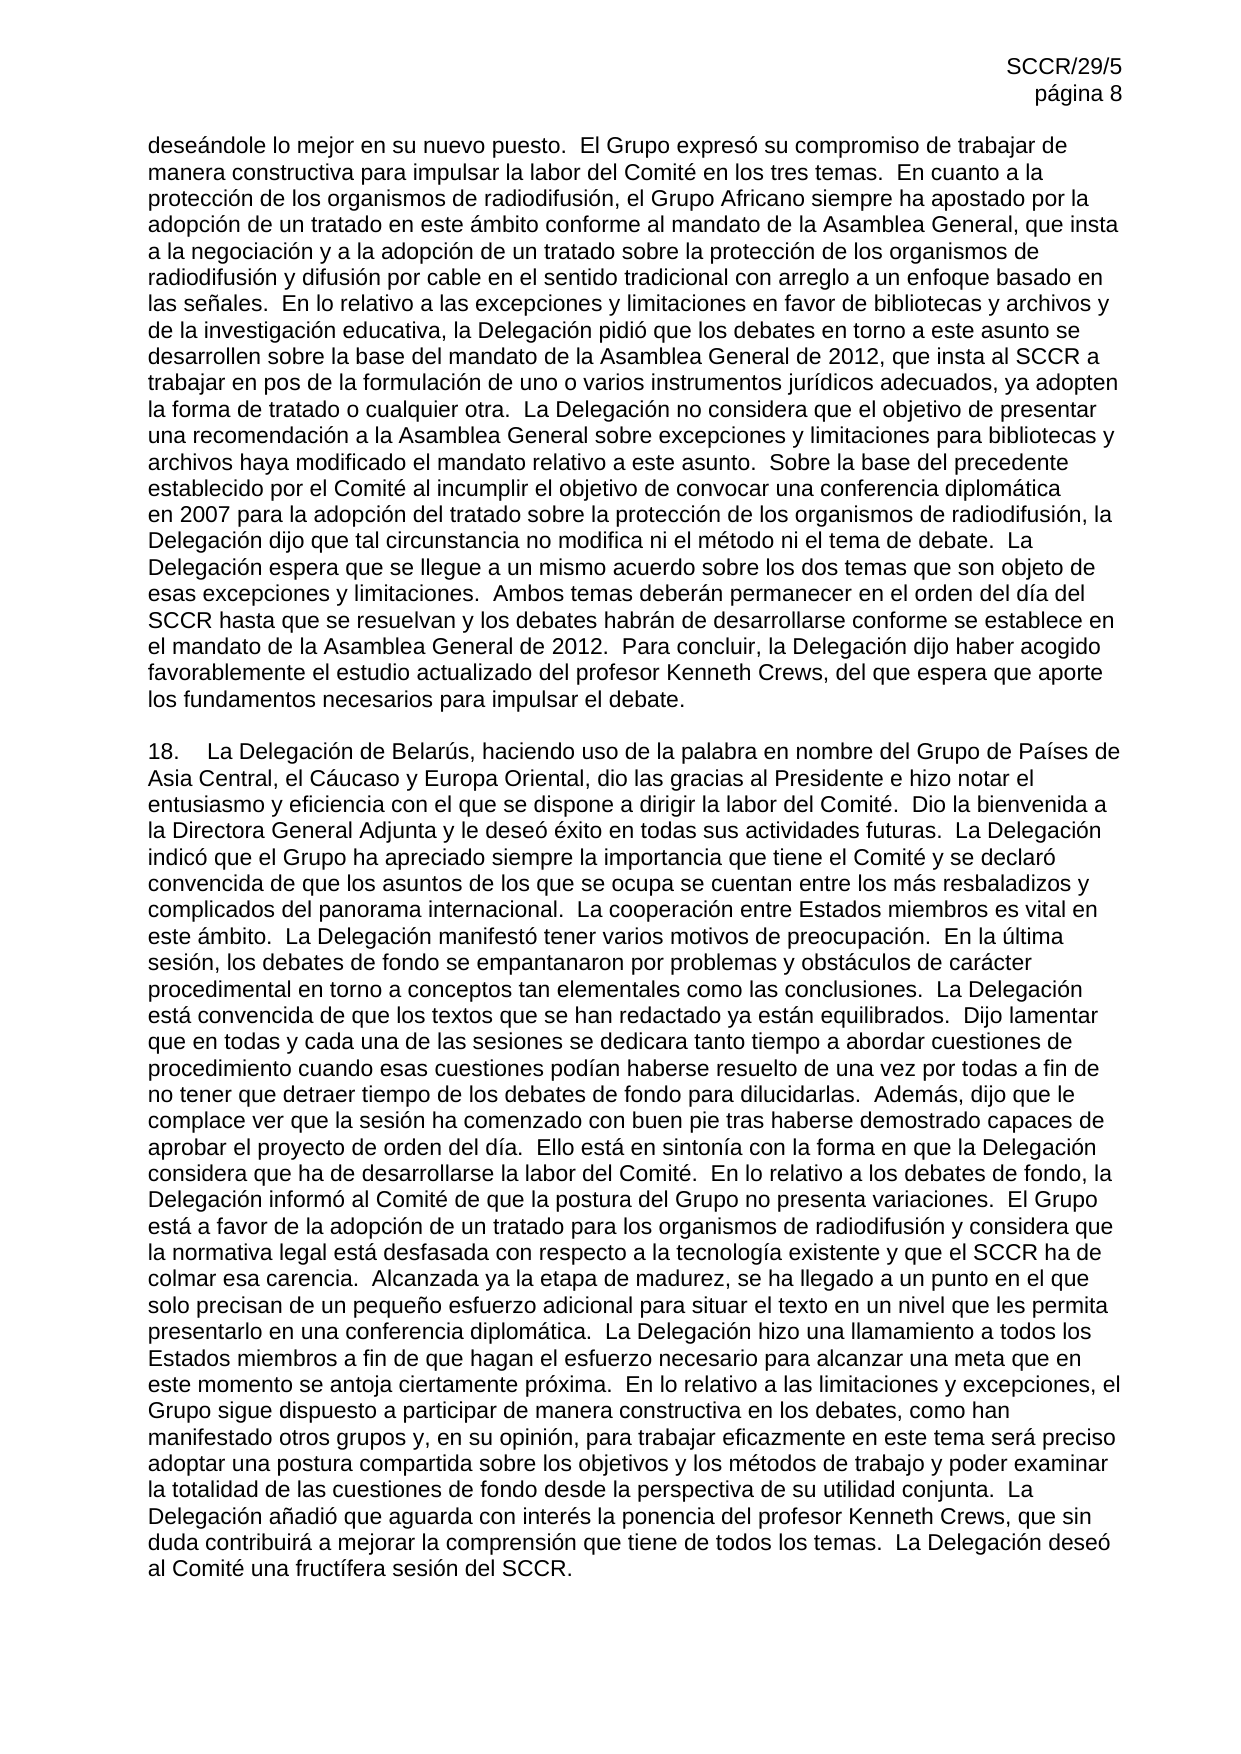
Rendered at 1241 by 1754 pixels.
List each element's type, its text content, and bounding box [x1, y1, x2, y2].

list La Delegación de Belarús, haciendo uso de la palabra en nombre del Grupo de Países de Asia Central, el Cáucaso y Europa Oriental, dio las gracias al Presidente e hizo notar el entusiasmo y eficiencia con el que se dispone a dirigir la labor del Comité. Dio la bienvenida a la Directora General Adjunta y le deseó éxito en todas sus actividades futuras. La Delegación indicó que el Grupo ha apreciado siempre la importancia que tiene el Comité y se declaró convencida de que los asuntos de los que se ocupa se cuentan entre los más resbaladizos y complicados del panorama internacional. La cooperación entre Estados miembros es vital en este ámbito. La Delegación manifestó tener varios motivos de preocupación. En la última sesión, los debates de fondo se empantanaron por problemas y obstáculos de carácter procedimental en torno a conceptos tan elementales como las conclusiones. La Delegación está convencida de que los textos que se han redactado ya están equilibrados. Dijo lamentar que en todas y cada una de las sesiones se dedicara tanto tiempo a abordar cuestiones de procedimiento cuando esas cuestiones podían haberse resuelto de una vez por todas a fin de no tener que detraer tiempo de los debates de fondo para dilucidarlas. Además, dijo que le complace ver que la sesión ha comenzado con buen pie tras haberse demostrado capaces de aprobar el proyecto de orden del día. Ello está en sintonía con la forma en que la Delegación considera que ha de desarrollarse la labor del Comité. En lo relativo a los debates de fondo, la Delegación informó al Comité de que la postura del Grupo no presenta variaciones. El Grupo está a favor de la adopción de un tratado para los organismos de radiodifusión y considera que la normativa legal está desfasada con respecto a la tecnología existente y que el SCCR ha de colmar esa carencia. Alcanzada ya la etapa de madurez, se ha llegado a un punto en el que solo precisan de un pequeño esfuerzo adicional para situar el texto en un nivel que les permita presentarlo en una conferencia diplomática. La Delegación hizo una llamamiento a todos los Estados miembros a fin de que hagan el esfuerzo necesario para alcanzar una meta que en este momento se antoja ciertamente próxima. En lo relativo a las limitaciones y excepciones, el Grupo sigue dispuesto a participar de manera constructiva en los debates, como han manifestado otros grupos y, en su opinión, para trabajar eficazmente en este tema será preciso adoptar una postura compartida sobre los objetivos y los métodos de trabajo y poder examinar la totalidad de las cuestiones de fondo desde la perspectiva de su utilidad conjunta. La Delegación añadió que aguarda con interés la ponencia del profesor Kenneth Crews, que sin duda contribuirá a mejorar la comprensión que tiene de todos los temas. La Delegación deseó al Comité una fructífera sesión del SCCR. [148, 738, 1122, 1582]
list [148, 132, 1122, 712]
